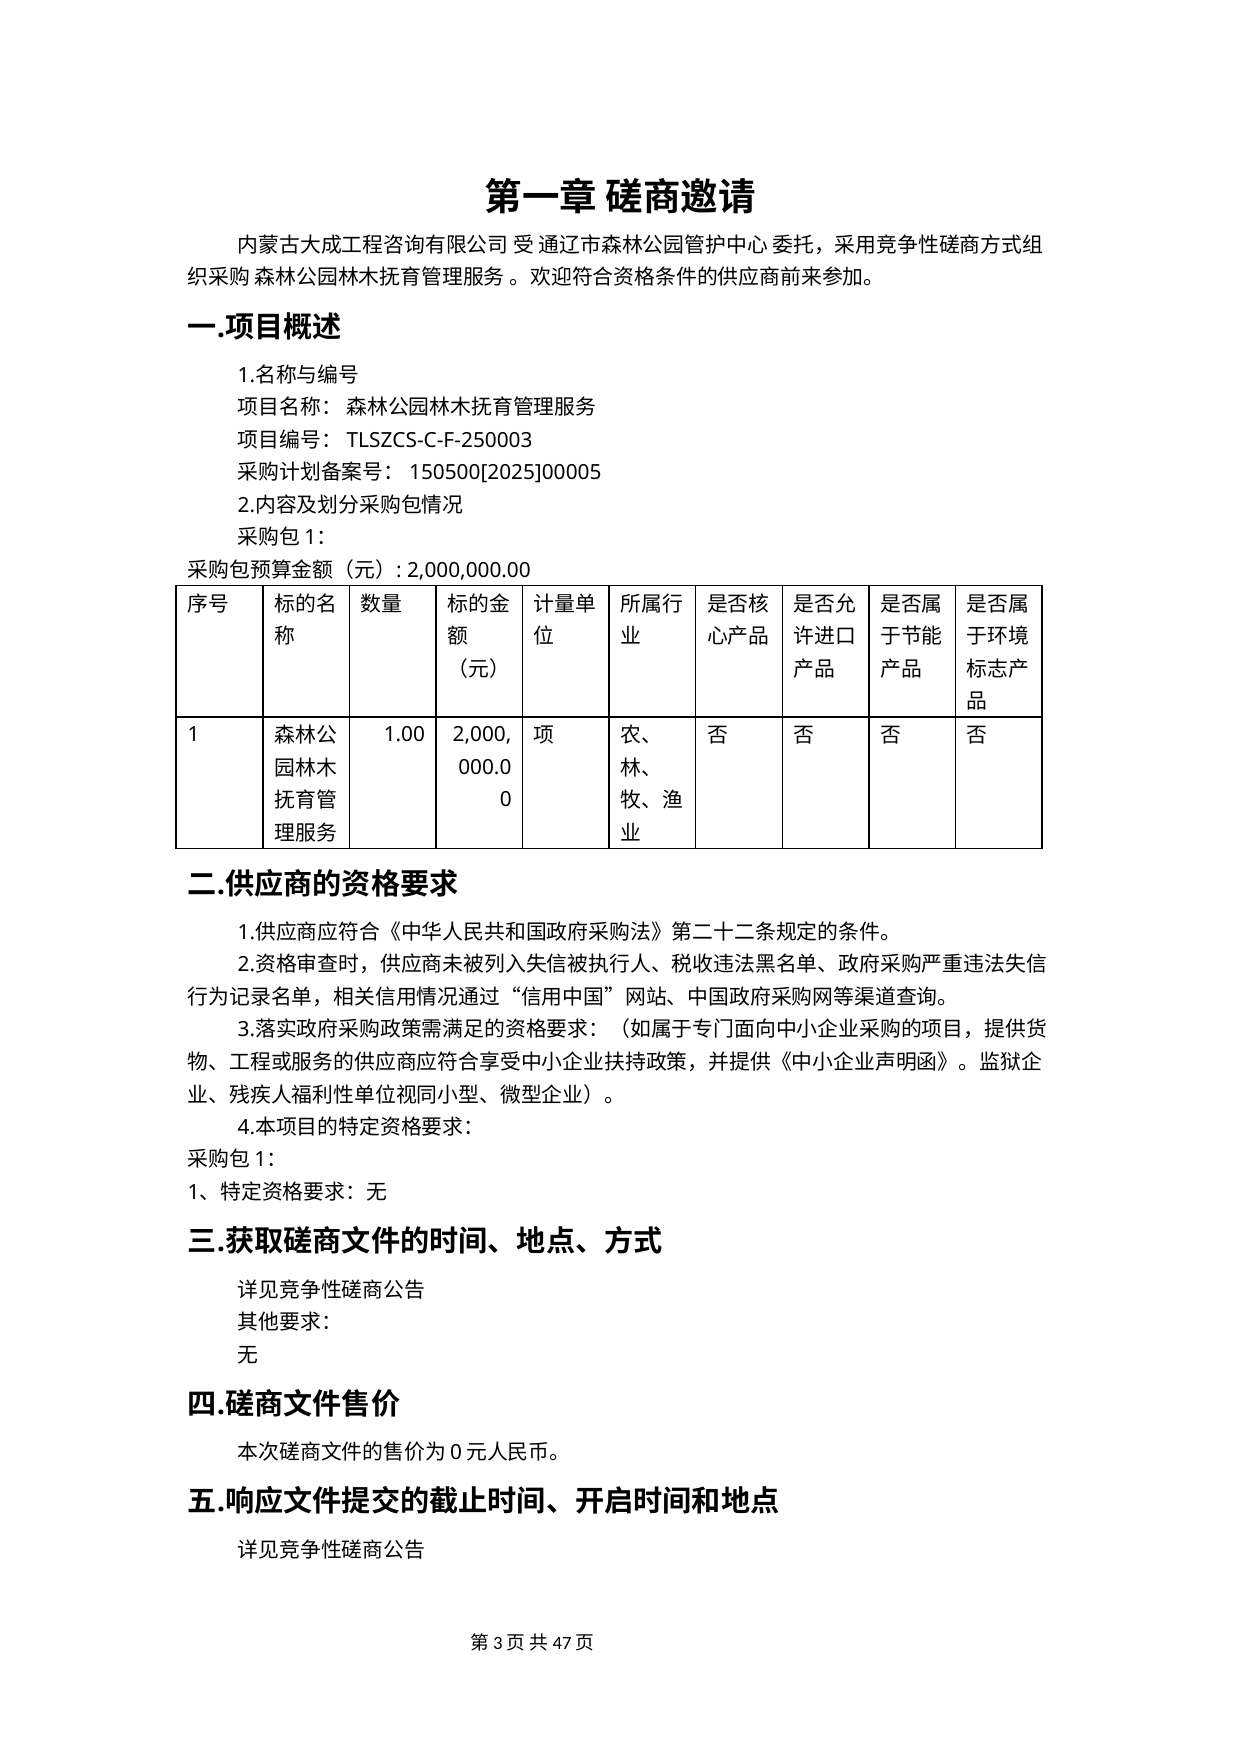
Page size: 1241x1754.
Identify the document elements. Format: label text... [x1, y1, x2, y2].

text 1.供应商应符合《中华人民共和国政府采购法》第二十二条规定的条件。 [187, 914, 1053, 947]
table_cell 森林公园林木抚育管理服务 [264, 718, 349, 848]
text 2.资格审查时，供应商未被列入失信被执行人、税收违法黑名单、政府采购严重违法失信行为记录名单，相关信用情况通过“信用中国”网站、中国政府采购网等渠道查询。 [187, 947, 1053, 1012]
text 五.响应文件提交的截止时间、开启时间和地点 [187, 1467, 1053, 1532]
table_header 标的金额 （元） [437, 586, 522, 716]
text 采购包1： [187, 519, 1053, 552]
text 一.项目概述 [187, 292, 1053, 357]
table_cell 2,000,000.00 [437, 718, 522, 848]
text 详见竞争性磋商公告 [187, 1272, 1053, 1304]
text 内蒙古大成工程咨询有限公司 受 通辽市森林公园管护中心 委托，采用竞争性磋商方式组织采购 森林公园林木抚育管理服务 。欢迎符合资格条件的供应商前来参加。 [187, 227, 1053, 292]
text 4.本项目的特定资格要求： [187, 1109, 1053, 1142]
table_cell 否 [870, 718, 955, 848]
text 二.供应商的资格要求 [187, 849, 1053, 914]
table_cell 农、林、牧、渔业 [610, 718, 695, 848]
text 项目编号： TLSZCS-C-F-250003 [187, 422, 1053, 454]
text 采购计划备案号： 150500[2025]00005 [187, 454, 1053, 487]
text 2.内容及划分采购包情况 [187, 487, 1053, 519]
text 第一章 磋商邀请 [187, 162, 1053, 227]
text 无 [187, 1337, 1053, 1369]
table_cell 1 [177, 718, 262, 848]
text 其他要求： [187, 1304, 1053, 1337]
table_header 是否核心产品 [696, 586, 782, 716]
text 采购包1： [187, 1142, 1053, 1174]
table_cell 否 [696, 718, 782, 848]
table_cell 项 [523, 718, 608, 848]
text 三.获取磋商文件的时间、地点、方式 [187, 1207, 1053, 1272]
table_header 是否属于环境标志产品 [956, 586, 1041, 716]
text 3.落实政府采购政策需满足的资格要求：（如属于专门面向中小企业采购的项目，提供货物、工程或服务的供应商应符合享受中小企业扶持政策，并提供《中小企业声明函》。监狱企业、残疾人福利性单位视同小型、微型企业）。 [187, 1012, 1053, 1109]
table_header 是否属于节能产品 [870, 586, 955, 716]
table_header 所属行业 [610, 586, 695, 716]
table_cell 否 [783, 718, 868, 848]
table_cell 1.00 [350, 718, 435, 848]
text 1、特定资格要求：无 [187, 1174, 1053, 1207]
text 项目名称： 森林公园林木抚育管理服务 [187, 389, 1053, 422]
text 四.磋商文件售价 [187, 1369, 1053, 1434]
text 采购包预算金额（元）: 2,000,000.00 [187, 552, 1053, 584]
table_cell 否 [956, 718, 1041, 848]
table_header 数量 [350, 586, 435, 716]
table_header 序号 [177, 586, 262, 716]
table_header 计量单位 [523, 586, 608, 716]
text 本次磋商文件的售价为0元人民币。 [187, 1434, 1053, 1467]
text 1.名称与编号 [187, 357, 1053, 389]
text 详见竞争性磋商公告 [187, 1532, 1053, 1564]
table_header 是否允许进口产品 [783, 586, 868, 716]
table_header 标的名称 [264, 586, 349, 716]
